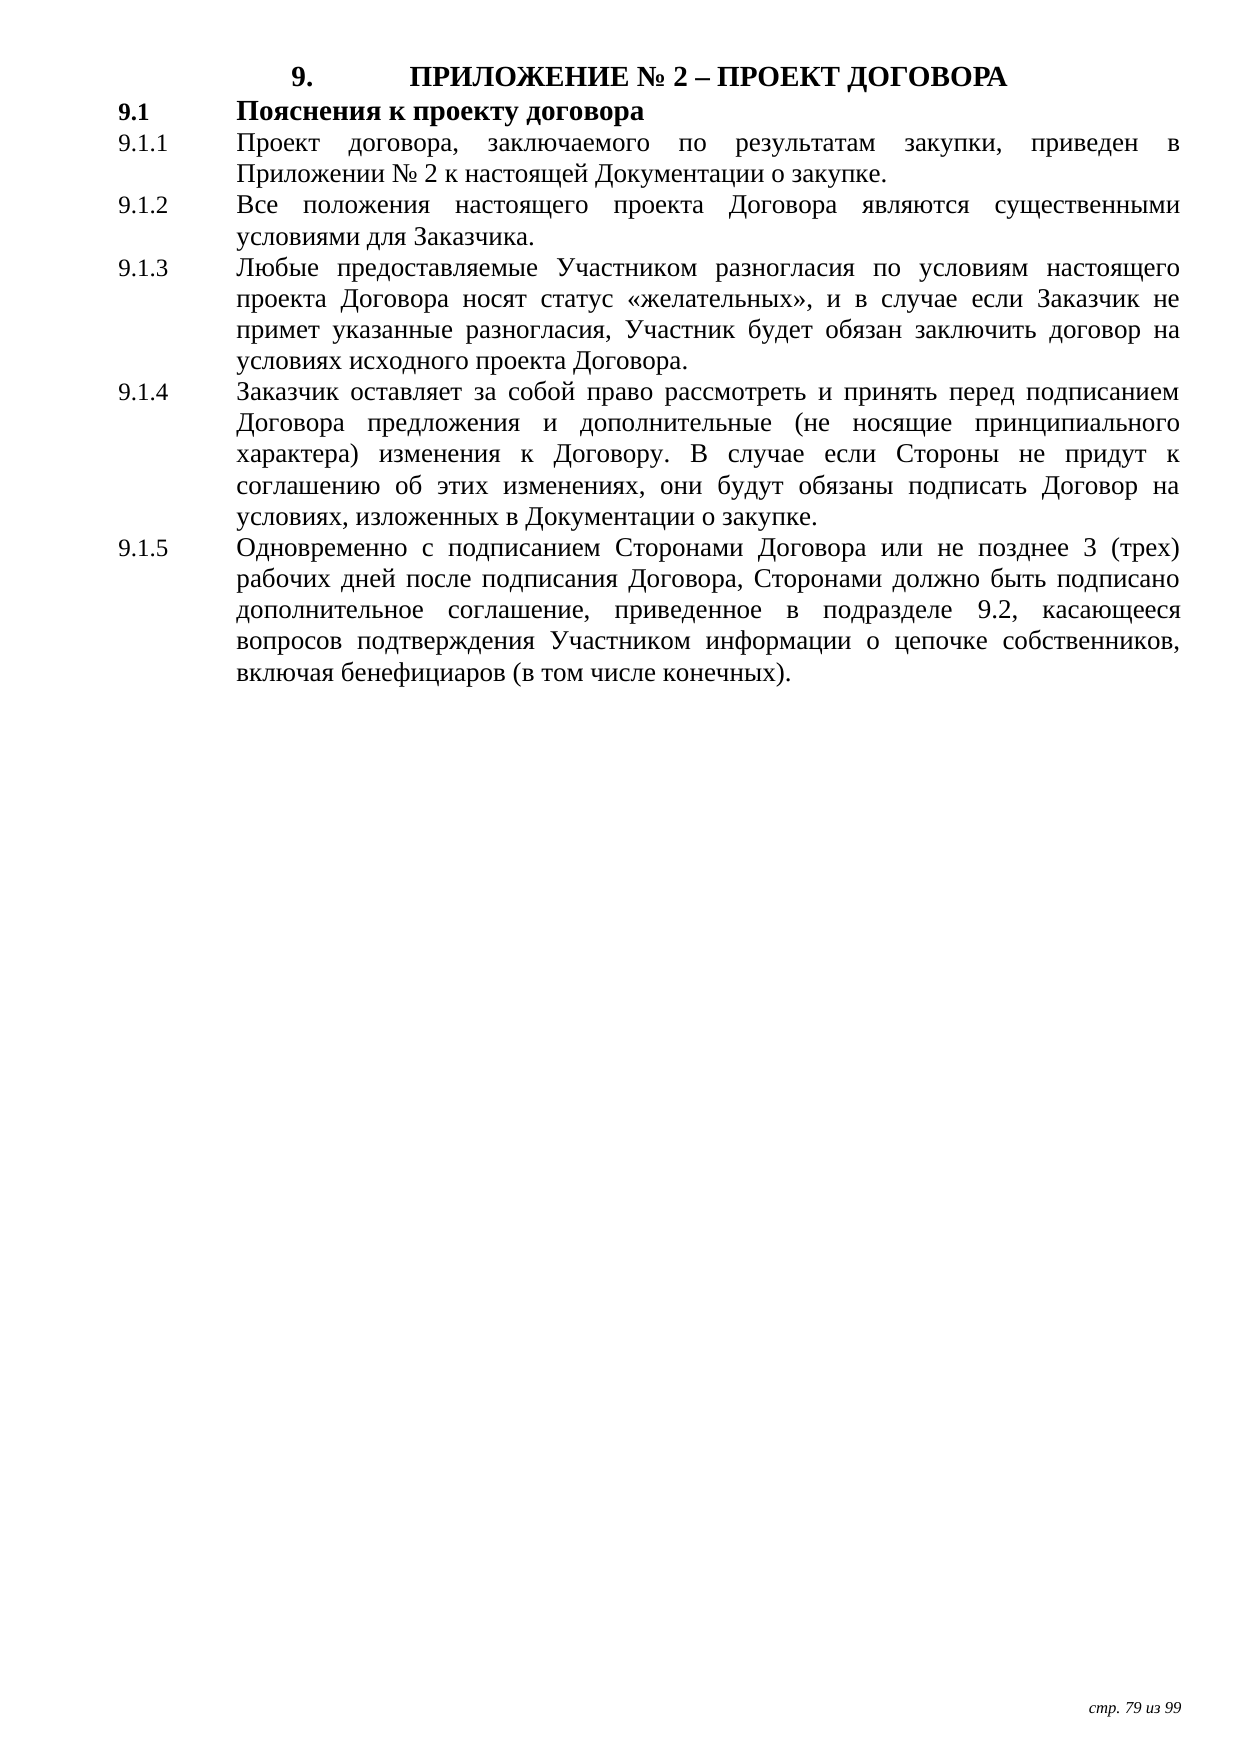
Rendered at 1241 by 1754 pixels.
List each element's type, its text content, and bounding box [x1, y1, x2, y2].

text Проект договора, заключаемого по результатам закупки, приведен в Приложении № 2 к настоящей Документации о закупке. [118, 126, 1181, 188]
text Любые предоставляемые Участником разногласия по условиям настоящего проекта Договора носят статус «желательных», и в случае если Заказчик не примет указанные разногласия, Участник будет обязан заключить договор на условиях исходного проекта Договора. [118, 251, 1181, 375]
text Одновременно с подписанием Сторонами Договора или не позднее 3 (трех) рабочих дней после подписания Договора, Сторонами должно быть подписано дополнительное соглашение, приведенное в подразделе 9.2, касающееся вопросов подтверждения Участником информации о цепочке собственников, включая бенефициаров (в том числе конечных). [118, 531, 1181, 687]
subtitle Пояснения к проекту договора [118, 93, 1181, 126]
text Все положения настоящего проекта Договора являются существенными условиями для Заказчика. [118, 188, 1181, 251]
subtitle ПРИЛОЖЕНИЕ № 2 – ПРОЕКТ ДОГОВОРА [118, 59, 1181, 93]
text Заказчик оставляет за собой право рассмотреть и принять перед подписанием Договора предложения и дополнительные (не носящие принципиального характера) изменения к Договору. В случае если Стороны не придут к соглашению об этих изменениях, они будут обязаны подписать Договор на условиях, изложенных в Документации о закупке. [118, 375, 1181, 531]
